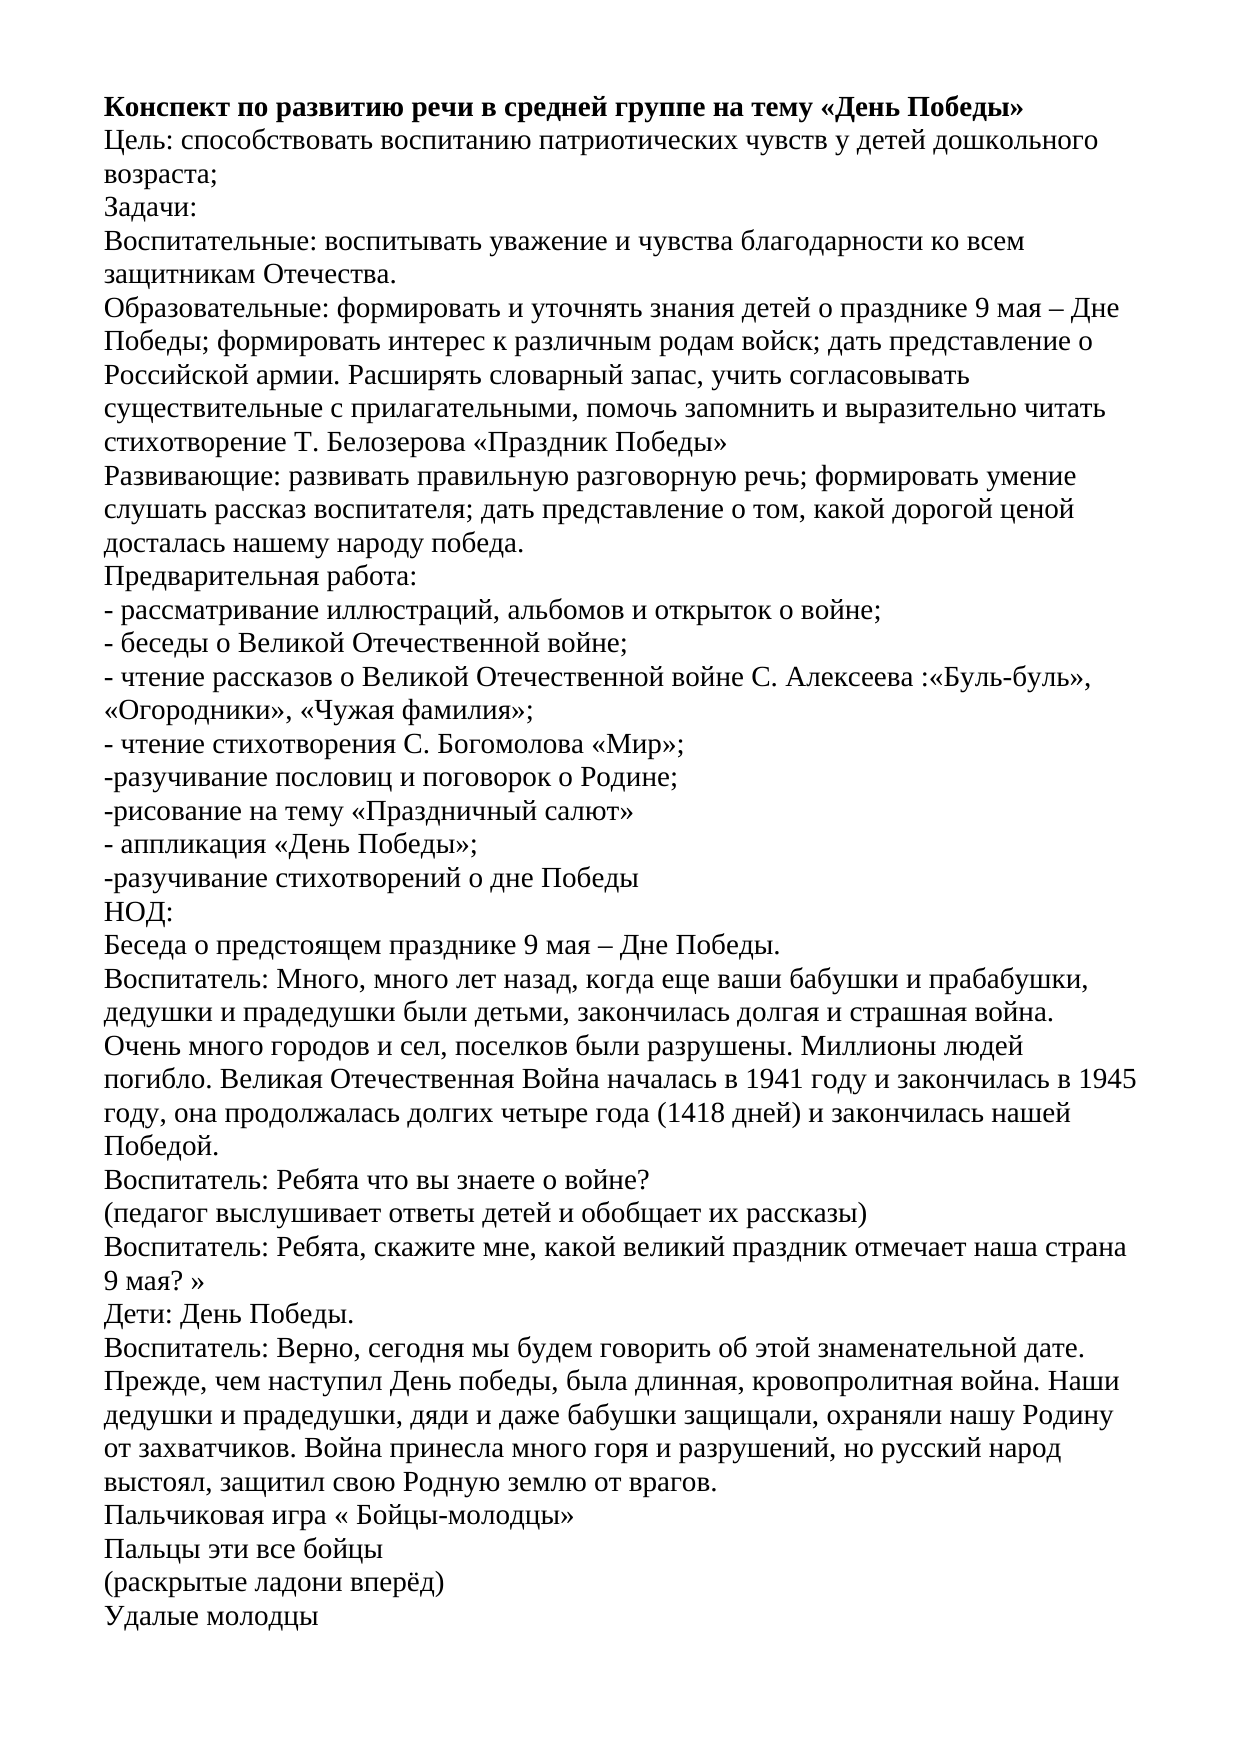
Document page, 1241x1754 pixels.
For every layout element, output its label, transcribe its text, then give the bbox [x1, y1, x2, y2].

text Удалые молодцы [103, 1598, 1137, 1632]
text (раскрытые ладони вперёд) [103, 1564, 1137, 1598]
text Пальчиковая игра « Бойцы-молодцы» [103, 1497, 1137, 1531]
text Конспект по развитию речи в средней группе на тему «День Победы» Цель: способствовать воспитанию патриотических чувств у детей дошкольного возраста; Задачи: Воспитательные: воспитывать уважение и чувства благодарности ко всем защитникам Отечества. Образовательные: формировать и уточнять знания детей о празднике 9 мая – Дне Победы; формировать интерес к различным родам войск; дать представление о Российской армии. Расширять словарный запас, учить согласовывать существительные с прилагательными, помочь запомнить и выразительно читать стихотворение Т. Белозерова «Праздник Победы» Развивающие: развивать правильную разговорную речь; формировать умение слушать рассказ воспитателя; дать представление о том, какой дорогой ценой досталась нашему народу победа. Предварительная работа: - рассматривание иллюстраций, альбомов и открыток о войне; - беседы о Великой Отечественной войне; - чтение рассказов о Великой Отечественной войне С. Алексеева :«Буль-буль», «Огородники», «Чужая фамилия»; - чтение стихотворения С. Богомолова «Мир»; -разучивание пословиц и поговорок о Родине; -рисование на тему «Праздничный салют» - аппликация «День Победы»; -разучивание стихотворений о дне Победы НОД: Беседа о предстоящем празднике 9 мая – Дне Победы. Воспитатель: Много, много лет назад, когда еще ваши бабушки и прабабушки, дедушки и прадедушки были детьми, закончилась долгая и страшная война. Очень много городов и сел, поселков были разрушены. Миллионы людей погибло. Великая Отечественная Война началась в 1941 году и закончилась в 1945 году, она продолжалась долгих четыре года (1418 дней) и закончилась нашей Победой. Воспитатель: Ребята что вы знаете о войне? (педагог выслушивает ответы детей и обобщает их рассказы) Воспитатель: Ребята, скажите мне, какой великий праздник отмечает наша страна 9 мая? » Дети: День Победы. Воспитатель: Верно, сегодня мы будем говорить об этой знаменательной дате. Прежде, чем наступил День победы, была длинная, кровопролитная война. Наши дедушки и прадедушки, дяди и даже бабушки защищали, охраняли нашу Родину от захватчиков. Война принесла много горя и разрушений, но русский народ выстоял, защитил свою Родную землю от врагов. [103, 89, 1137, 1497]
text Пальцы эти все бойцы [103, 1531, 1137, 1564]
